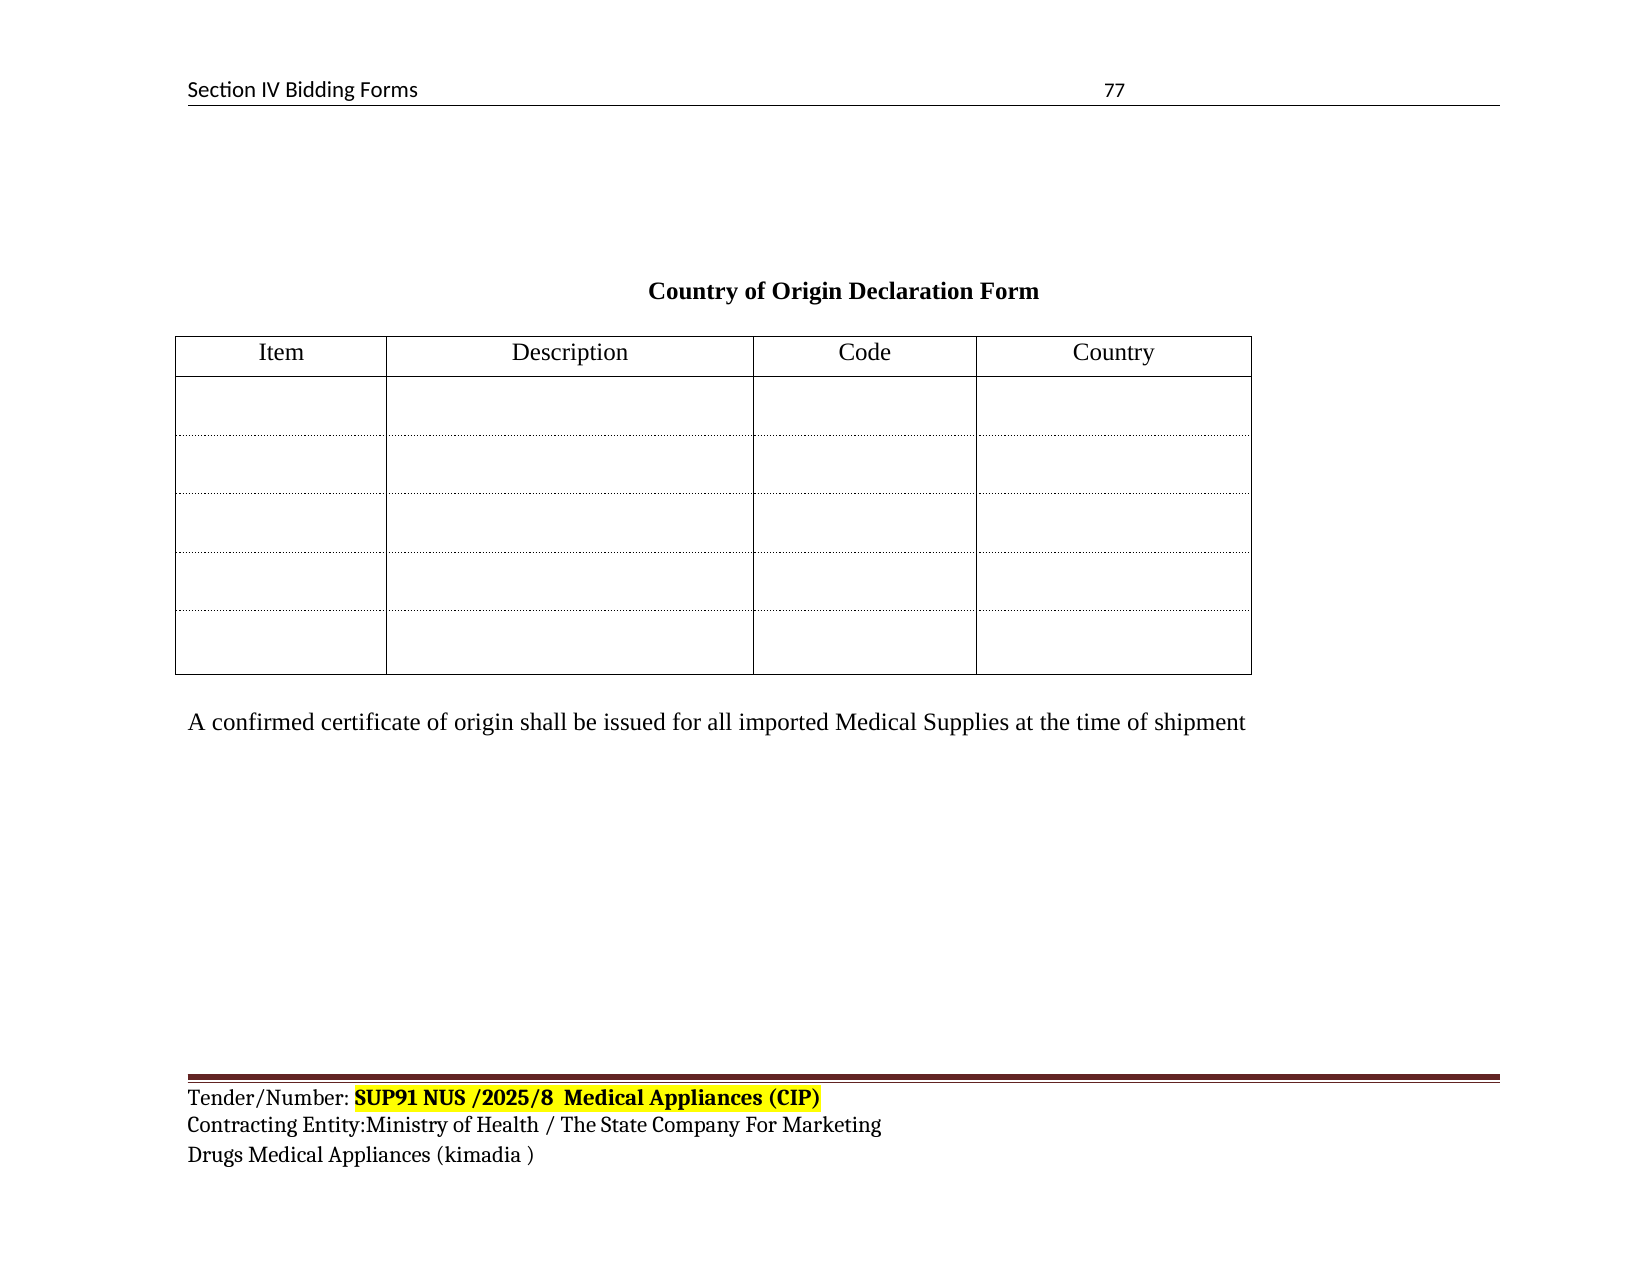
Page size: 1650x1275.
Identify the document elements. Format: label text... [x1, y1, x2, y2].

table_cell [176, 435, 386, 493]
table_cell [387, 610, 753, 674]
table_cell [387, 552, 753, 610]
table_cell [176, 610, 386, 674]
table_cell [754, 610, 976, 674]
table_cell [977, 377, 1251, 434]
table_cell [176, 493, 386, 552]
table_cell [387, 377, 753, 434]
text Country of Origin Declaration Form [187, 277, 1500, 305]
table_cell [176, 552, 386, 610]
table_cell [754, 552, 976, 610]
table_cell [754, 377, 976, 434]
table_header Item [176, 337, 386, 376]
table_cell [387, 493, 753, 552]
table_header Code [754, 337, 976, 376]
table_cell [977, 610, 1251, 674]
table_header Description [387, 337, 753, 376]
table_cell [754, 493, 976, 552]
text A confirmed certificate of origin shall be issued for all imported Medical Supplies at the time of shipment [187, 707, 1500, 736]
table_cell [977, 493, 1251, 552]
table_cell [176, 377, 386, 434]
table_header Country [977, 337, 1251, 376]
table_cell [387, 435, 753, 493]
table_cell [754, 435, 976, 493]
table_cell [977, 552, 1251, 610]
table_cell [977, 435, 1251, 493]
